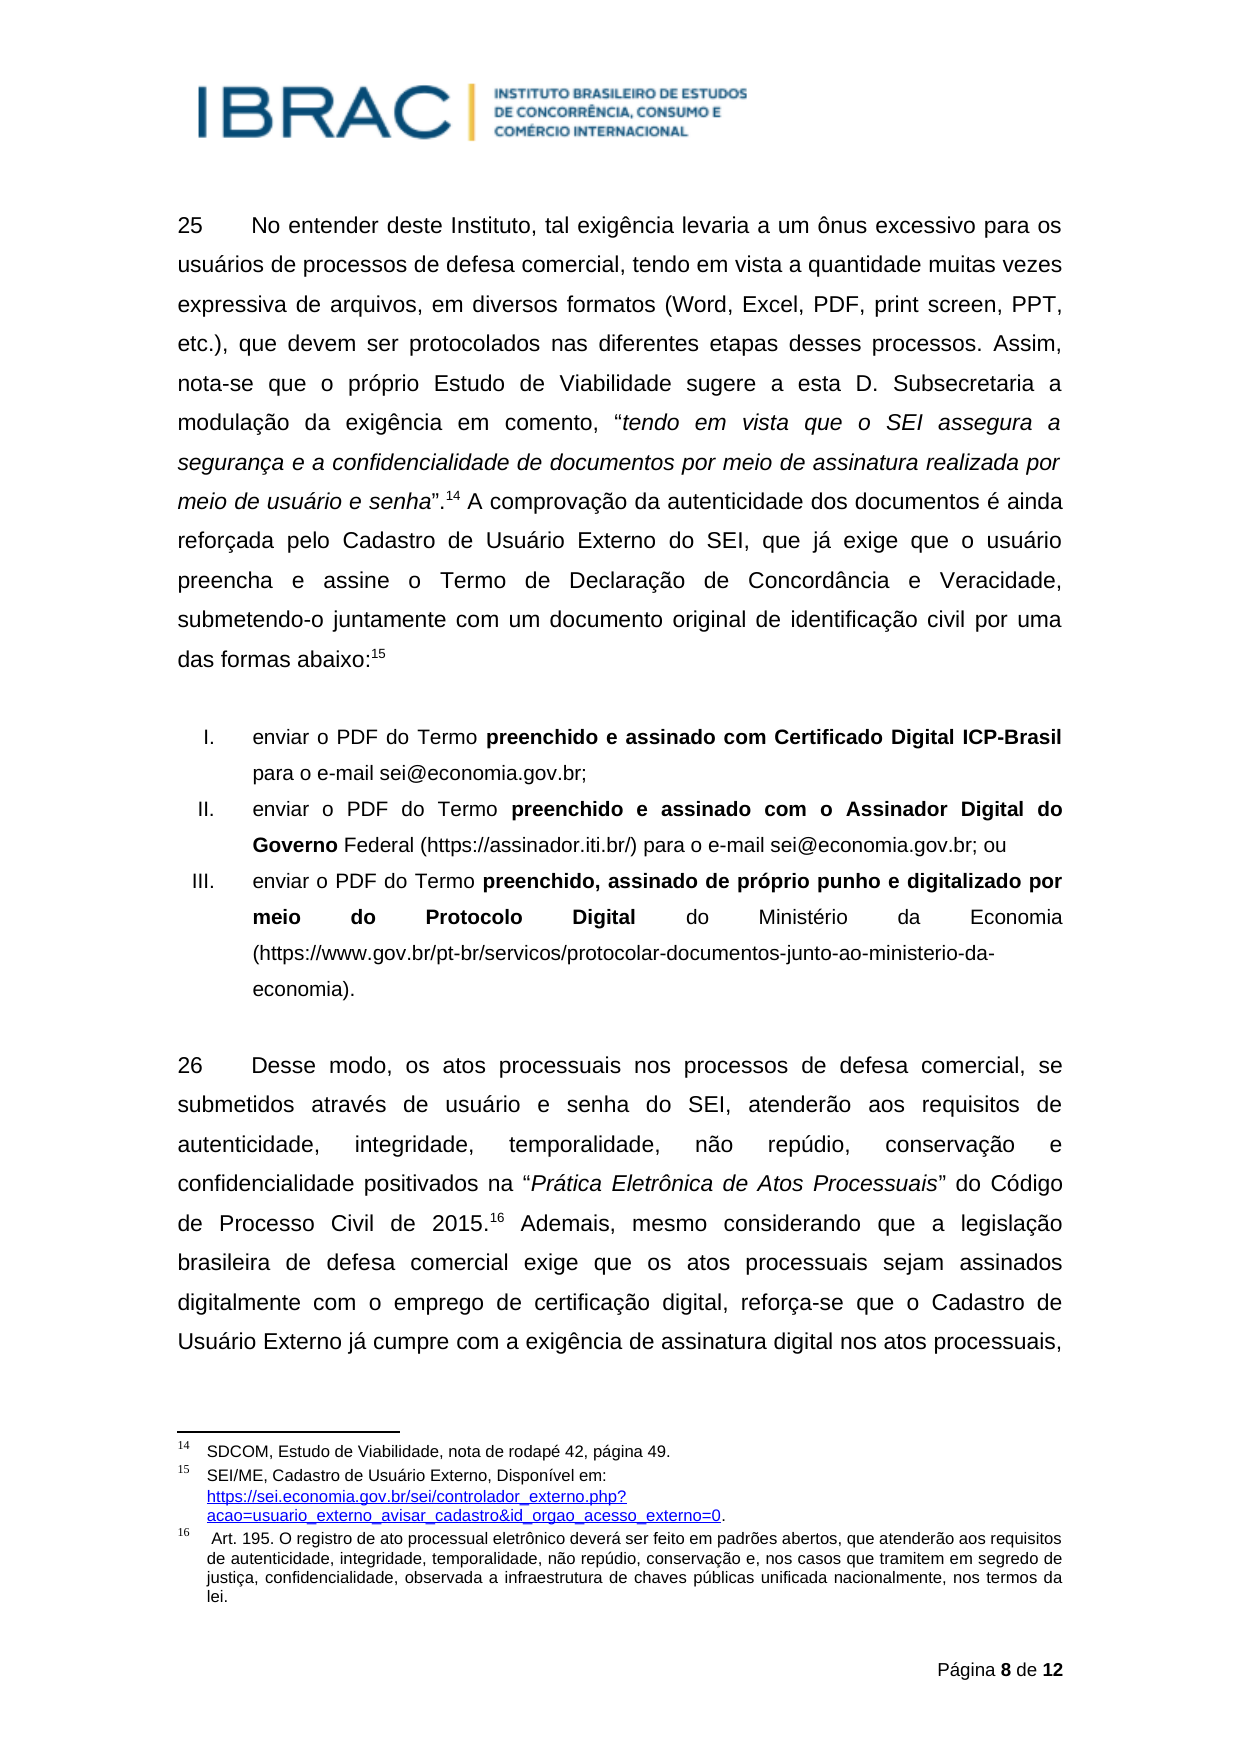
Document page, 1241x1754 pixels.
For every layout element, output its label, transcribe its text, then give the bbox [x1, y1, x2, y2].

list enviar o PDF do Termo preenchido e assinado com o Assinador Digital do Governo Federal (https://assinador.iti.br/) para o e-mail sei@economia.gov.br; ou [215, 797, 1063, 857]
picture [177, 73, 760, 157]
list enviar o PDF do Termo preenchido, assinado de próprio punho e digitalizado por meio do Protocolo Digital do Ministério da Economia (https://www.gov.br/pt-br/servicos/protocolar-documentos-junto-ao-ministerio-da-economia). [215, 869, 1063, 1000]
list enviar o PDF do Termo preenchido e assinado com Certificado Digital ICP-Brasil para o e-mail sei@economia.gov.br; [215, 725, 1063, 785]
text No entender deste Instituto, tal exigência levaria a um ônus excessivo para os usuários de processos de defesa comercial, tendo em vista a quantidade muitas vezes expressiva de arquivos, em diversos formatos (Word, Excel, PDF, print screen, PPT, etc.), que devem ser protocolados nas diferentes etapas desses processos. Assim, nota-se que o próprio Estudo de Viabilidade sugere a esta D. Subsecretaria a modulação da exigência em comento, “tendo em vista que o SEI assegura a segurança e a confidencialidade de documentos por meio de assinatura realizada por meio de usuário e senha”. A comprovação da autenticidade dos documentos é ainda reforçada pelo Cadastro de Usuário Externo do SEI, que já exige que o usuário preencha e assine o Termo de Declaração de Concordância e Veracidade, submetendo-o juntamente com um documento original de identificação civil por uma das formas abaixo: [177, 212, 1063, 672]
